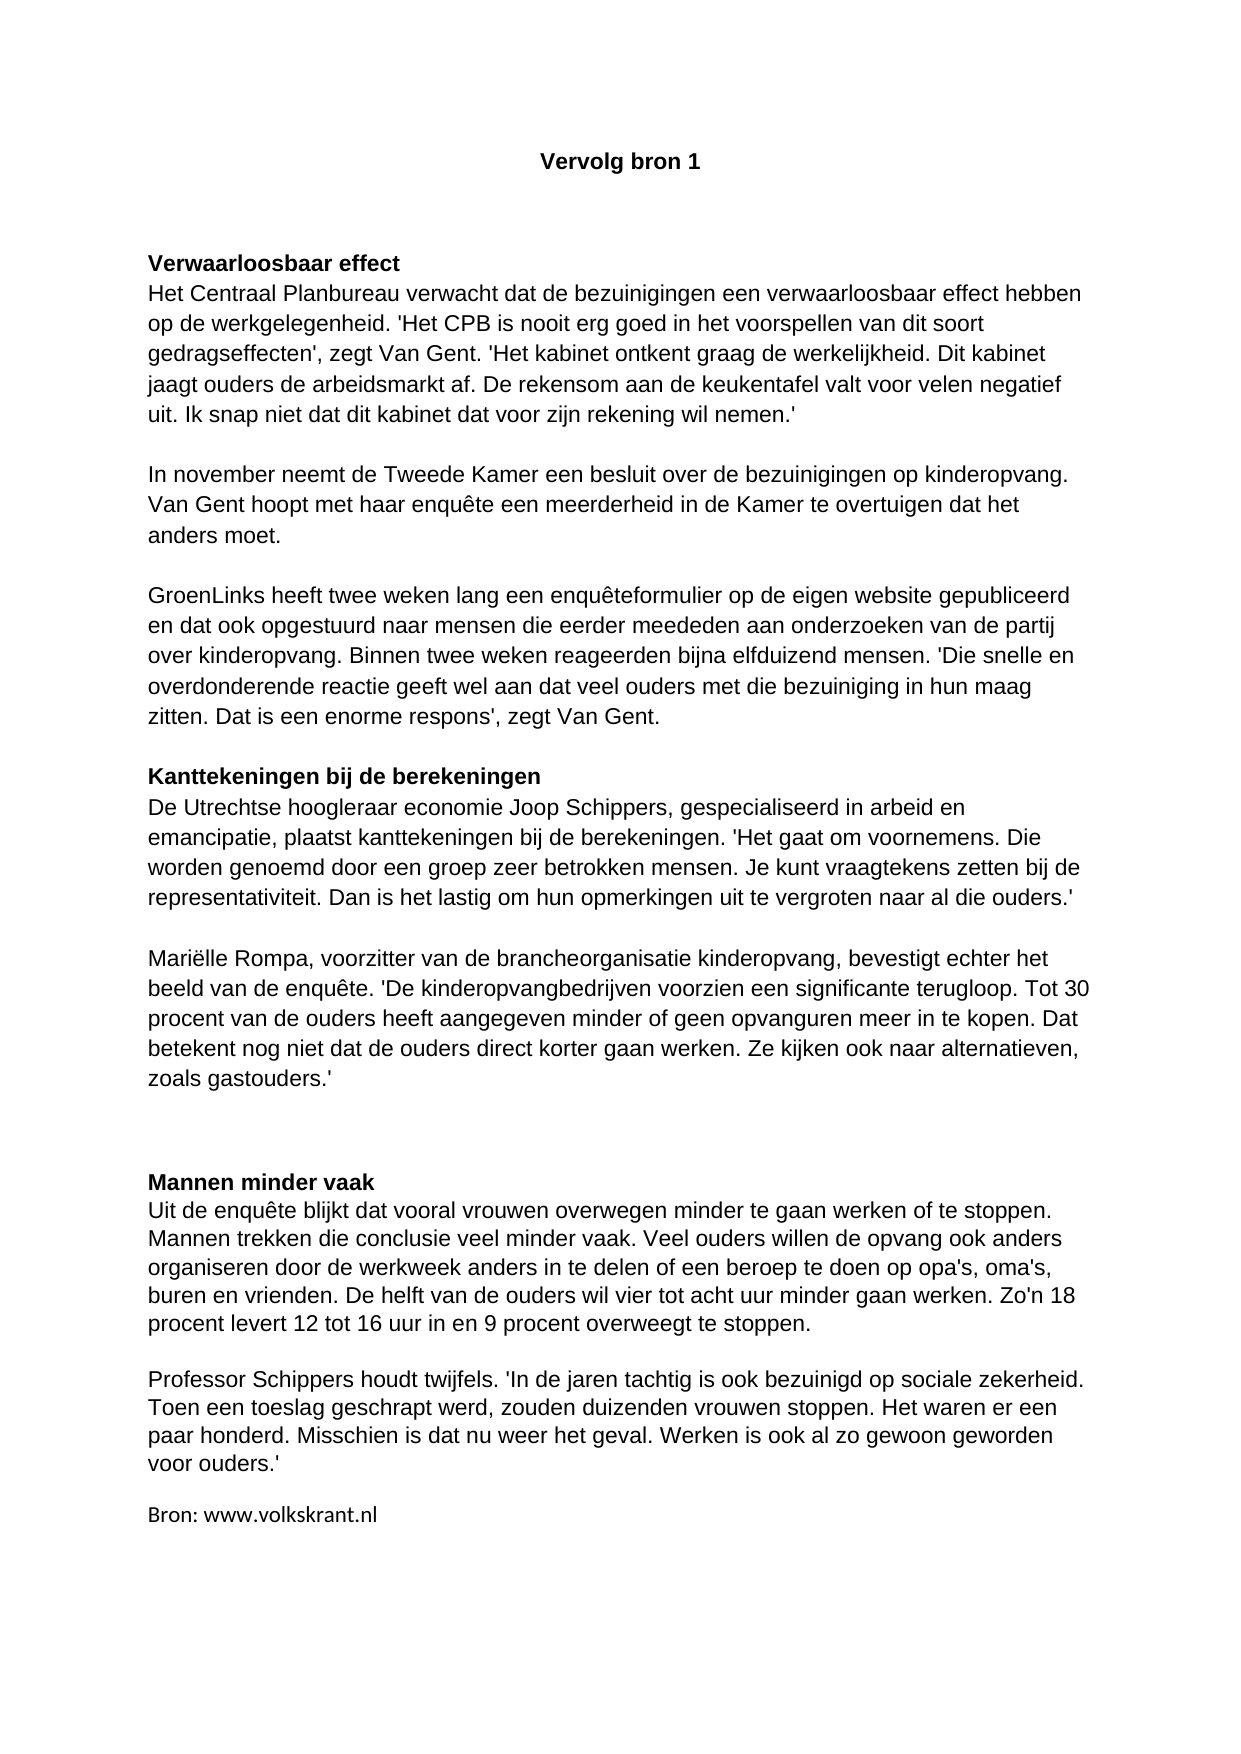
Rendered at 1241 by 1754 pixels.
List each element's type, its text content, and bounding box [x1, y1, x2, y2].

text Vervolg bron 1 [148, 148, 1093, 174]
text Bron: www.volkskrant.nl [148, 1500, 1093, 1528]
text Verwaarloosbaar effect Het Centraal Planbureau verwacht dat de bezuinigingen een verwaarloosbaar effect hebben op de werkgelegenheid. 'Het CPB is nooit erg goed in het voorspellen van dit soort gedragseffecten', zegt Van Gent. 'Het kabinet ontkent graag de werkelijkheid. Dit kabinet jaagt ouders de arbeidsmarkt af. De rekensom aan de keukentafel valt voor velen negatief uit. Ik snap niet dat dit kabinet dat voor zijn rekening wil nemen.' In november neemt de Tweede Kamer een besluit over de bezuinigingen op kinderopvang. Van Gent hoopt met haar enquête een meerderheid in de Kamer te overtuigen dat het anders moet. GroenLinks heeft twee weken lang een enquêteformulier op de eigen website gepubliceerd en dat ook opgestuurd naar mensen die eerder meededen aan onderzoeken van de partij over kinderopvang. Binnen twee weken reageerden bijna elfduizend mensen. 'Die snelle en overdonderende reactie geeft wel aan dat veel ouders met die bezuiniging in hun maag zitten. Dat is een enorme respons', zegt Van Gent. Kanttekeningen bij de berekeningen De Utrechtse hoogleraar economie Joop Schippers, gespecialiseerd in arbeid en emancipatie, plaatst kanttekeningen bij de berekeningen. 'Het gaat om voornemens. Die worden genoemd door een groep zeer betrokken mensen. Je kunt vraagtekens zetten bij de representativiteit. Dan is het lastig om hun opmerkingen uit te vergroten naar al die ouders.' Mariëlle Rompa, voorzitter van de brancheorganisatie kinderopvang, bevestigt echter het beeld van de enquête. 'De kinderopvangbedrijven voorzien een significante terugloop. Tot 30 procent van de ouders heeft aangegeven minder of geen opvanguren meer in te kopen. Dat betekent nog niet dat de ouders direct korter gaan werken. Ze kijken ook naar alternatieven, zoals gastouders.' [148, 250, 1093, 1092]
text Mannen minder vaak Uit de enquête blijkt dat vooral vrouwen overwegen minder te gaan werken of te stoppen. Mannen trekken die conclusie veel minder vaak. Veel ouders willen de opvang ook anders organiseren door de werkweek anders in te delen of een beroep te doen op opa's, oma's, buren en vrienden. De helft van de ouders wil vier tot acht uur minder gaan werken. Zo'n 18 procent levert 12 tot 16 uur in en 9 procent overweegt te stoppen. Professor Schippers houdt twijfels. 'In de jaren tachtig is ook bezuinigd op sociale zekerheid. Toen een toeslag geschrapt werd, zouden duizenden vrouwen stoppen. Het waren er een paar honderd. Misschien is dat nu weer het geval. Werken is ook al zo gewoon geworden voor ouders.' [148, 1167, 1093, 1477]
